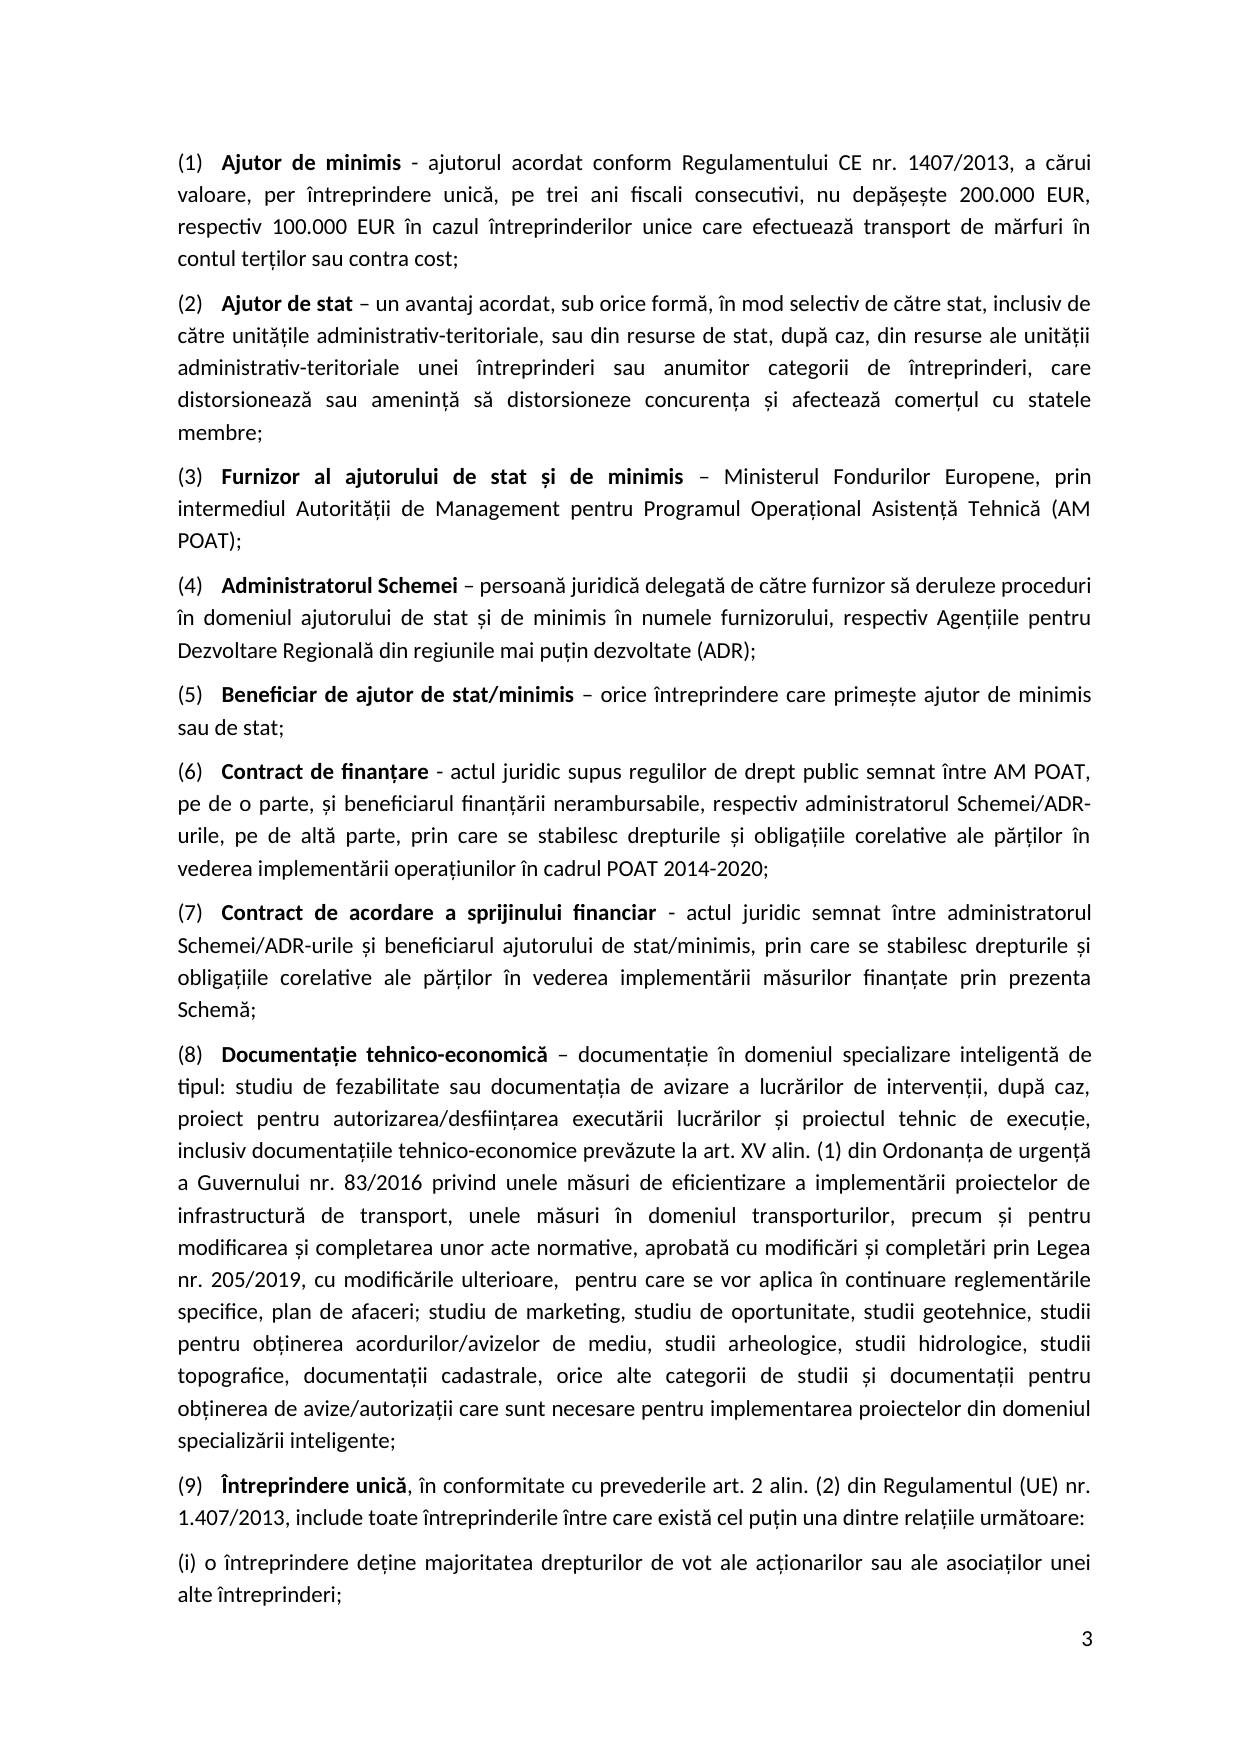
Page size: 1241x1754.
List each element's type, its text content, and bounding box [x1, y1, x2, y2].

list Ajutor de stat – un avantaj acordat, sub orice formă, în mod selectiv de către stat, inclusiv de către unitățile administrativ-teritoriale, sau din resurse de stat, după caz, din resurse ale unității administrativ-teritoriale unei întreprinderi sau anumitor categorii de întreprinderi, care distorsionează sau amenință să distorsioneze concurența și afectează comerțul cu statele membre; [177, 289, 1093, 446]
list Administratorul Schemei – persoană juridică delegată de către furnizor să deruleze proceduri în domeniul ajutorului de stat și de minimis în numele furnizorului, respectiv Agențiile pentru Dezvoltare Regională din regiunile mai puțin dezvoltate (ADR); [177, 571, 1093, 664]
list Documentație tehnico-economică – documentație în domeniul specializare inteligentă de tipul: studiu de fezabilitate sau documentația de avizare a lucrărilor de intervenții, după caz, proiect pentru autorizarea/desființarea executării lucrărilor și proiectul tehnic de execuție, inclusiv documentațiile tehnico-economice prevăzute la art. XV alin. (1) din Ordonanța de urgență a Guvernului nr. 83/2016 privind unele măsuri de eficientizare a implementării proiectelor de infrastructură de transport, unele măsuri în domeniul transporturilor, precum și pentru modificarea și completarea unor acte normative, aprobată cu modificări și completări prin Legea nr. 205/2019, cu modificările ulterioare, pentru care se vor aplica în continuare reglementările specifice, plan de afaceri; studiu de marketing, studiu de oportunitate, studii geotehnice, studii pentru obținerea acordurilor/avizelor de mediu, studii arheologice, studii hidrologice, studii topografice, documentații cadastrale, orice alte categorii de studii și documentații pentru obținerea de avize/autorizații care sunt necesare pentru implementarea proiectelor din domeniul specializării inteligente; [177, 1040, 1093, 1454]
text (i) o întreprindere deține majoritatea drepturilor de vot ale acționarilor sau ale asociaților unei alte întreprinderi; [177, 1548, 1093, 1608]
list Furnizor al ajutorului de stat și de minimis – Ministerul Fondurilor Europene, prin intermediul Autorității de Management pentru Programul Operațional Asistență Tehnică (AM POAT); [177, 462, 1093, 555]
list Contract de finanțare - actul juridic supus regulilor de drept public semnat între AM POAT, pe de o parte, și beneficiarul finanțării nerambursabile, respectiv administratorul Schemei/ADR-urile, pe de altă parte, prin care se stabilesc drepturile și obligațiile corelative ale părților în vederea implementării operațiunilor în cadrul POAT 2014-2020; [177, 757, 1093, 882]
list Contract de acordare a sprijinului financiar - actul juridic semnat între administratorul Schemei/ADR-urile și beneficiarul ajutorului de stat/minimis, prin care se stabilesc drepturile și obligațiile corelative ale părților în vederea implementării măsurilor finanțate prin prezenta Schemă; [177, 898, 1093, 1023]
list Ajutor de minimis - ajutorul acordat conform Regulamentului CE nr. 1407/2013, a cărui valoare, per întreprindere unică, pe trei ani fiscali consecutivi, nu depășește 200.000 EUR, respectiv 100.000 EUR în cazul întreprinderilor unice care efectuează transport de mărfuri în contul terților sau contra cost; [177, 148, 1093, 272]
list Întreprindere unică, în conformitate cu prevederile art. 2 alin. (2) din Regulamentul (UE) nr. 1.407/2013, include toate întreprinderile între care există cel puțin una dintre relațiile următoare: [177, 1471, 1093, 1531]
list Beneficiar de ajutor de stat/minimis – orice întreprindere care primește ajutor de minimis sau de stat; [177, 680, 1093, 741]
